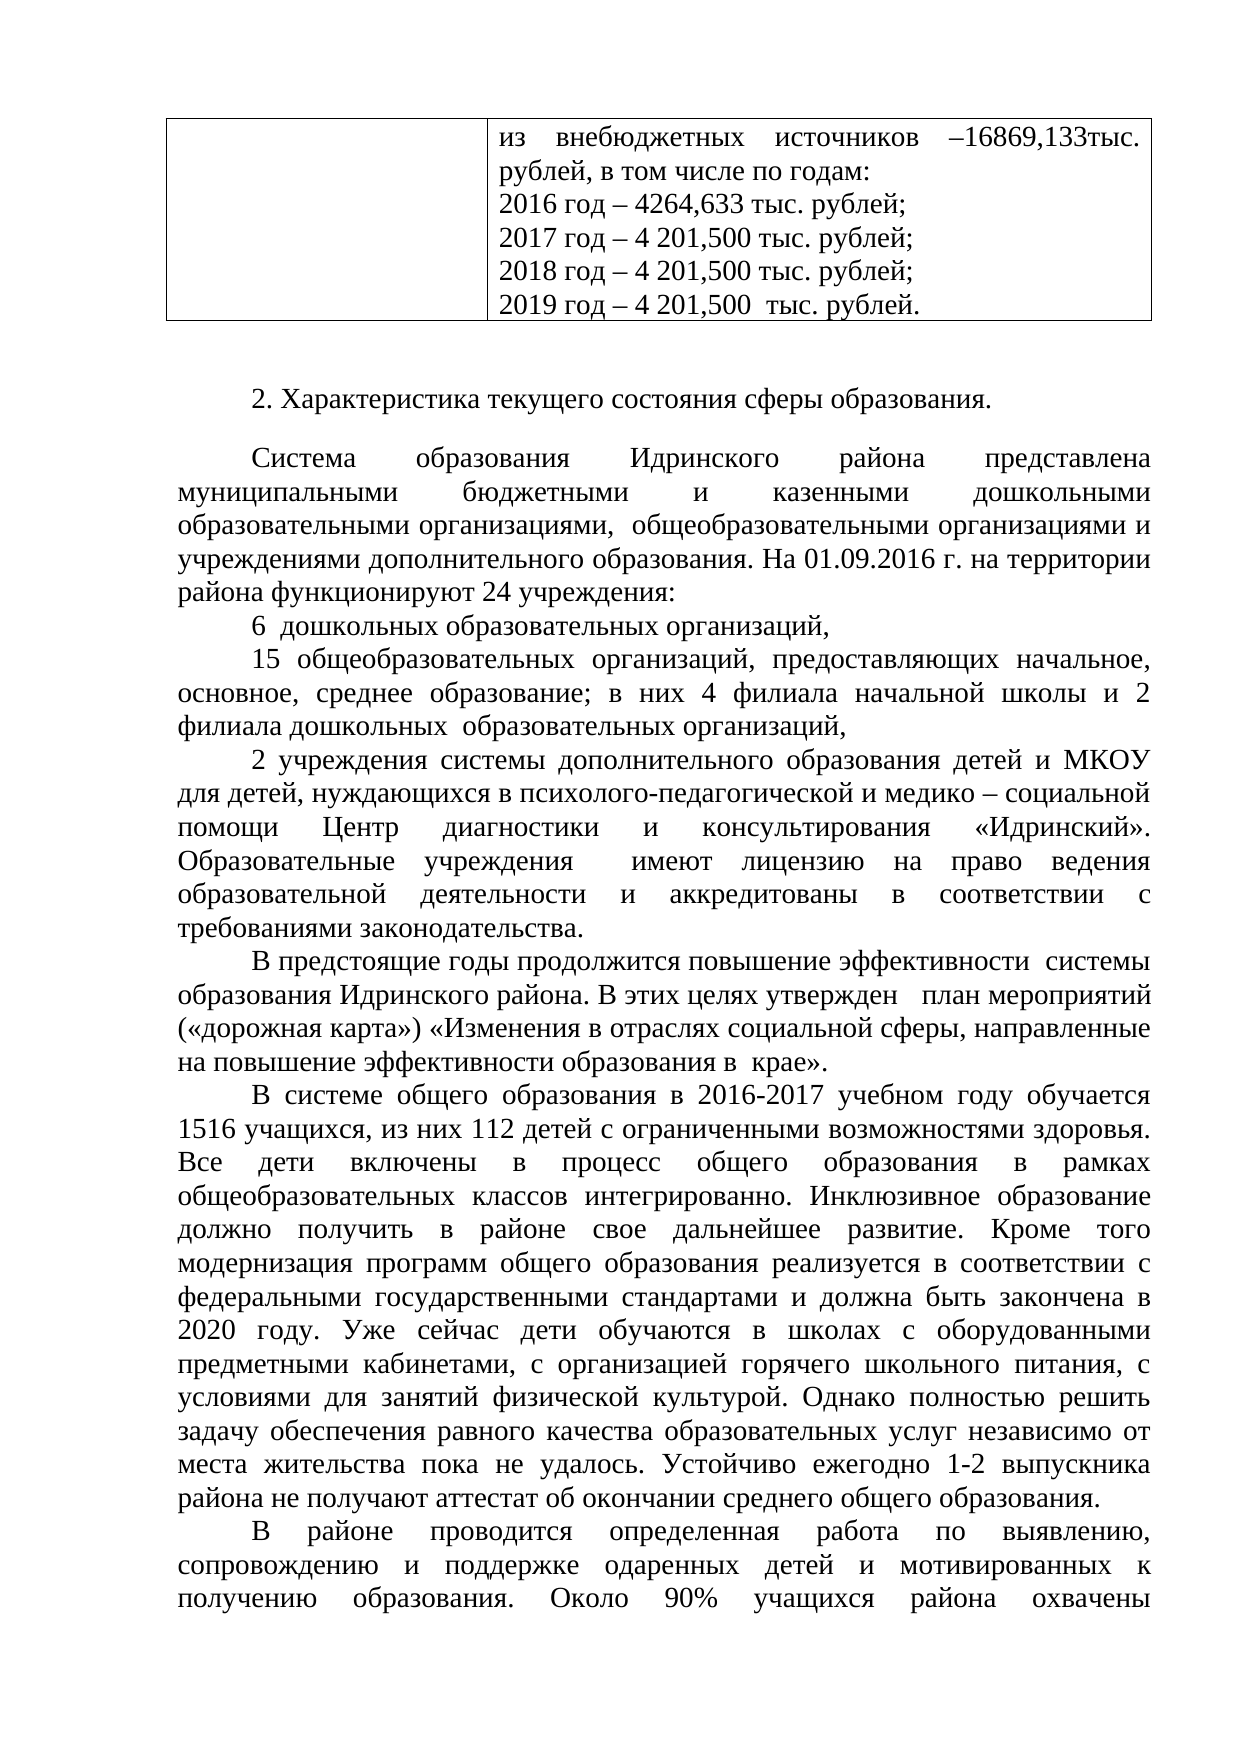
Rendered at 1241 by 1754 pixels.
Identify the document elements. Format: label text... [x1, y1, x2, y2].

text 6 дошкольных образовательных организаций, [177, 608, 1152, 641]
text В предстоящие годы продолжится повышение эффективности системы образования Идринского района. В этих целях утвержден план мероприятий («дорожная карта») «Изменения в отраслях социальной сферы, направленные на повышение эффективности образования в крае». [177, 943, 1152, 1077]
text 2. Характеристика текущего состояния сферы образования. [177, 381, 1152, 414]
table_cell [167, 119, 487, 320]
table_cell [488, 119, 1151, 320]
text 2 учреждения системы дополнительного образования детей и МКОУ для детей, нуждающихся в психолого-педагогической и медико – социальной помощи Центр диагностики и консультирования «Идринский». Образовательные учреждения имеют лицензию на право ведения образовательной деятельности и аккредитованы в соответствии с требованиями законодательства. [177, 742, 1152, 943]
text Система образования Идринского района представлена муниципальными бюджетными и казенными дошкольными образовательными организациями, общеобразовательными организациями и учреждениями дополнительного образования. На 01.09.2016 г. на территории района функционируют 24 учреждения: [177, 440, 1152, 608]
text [177, 1513, 1152, 1614]
text 15 общеобразовательных организаций, предоставляющих начальное, основное, среднее образование; в них 4 филиала начальной школы и 2 филиала дошкольных образовательных организаций, [177, 641, 1152, 742]
text В системе общего образования в 2016-2017 учебном году обучается 1516 учащихся, из них 112 детей с ограниченными возможностями здоровья. Все дети включены в процесс общего образования в рамках общеобразовательных классов интегрированно. Инклюзивное образование должно получить в районе свое дальнейшее развитие. Кроме того модернизация программ общего образования реализуется в соответствии с федеральными государственными стандартами и должна быть закончена в 2020 году. Уже сейчас дети обучаются в школах с оборудованными предметными кабинетами, с организацией горячего школьного питания, с условиями для занятий физической культурой. Однако полностью решить задачу обеспечения равного качества образовательных услуг независимо от места жительства пока не удалось. Устойчиво ежегодно 1-2 выпускника района не получают аттестат об окончании среднего общего образования. [177, 1077, 1152, 1513]
